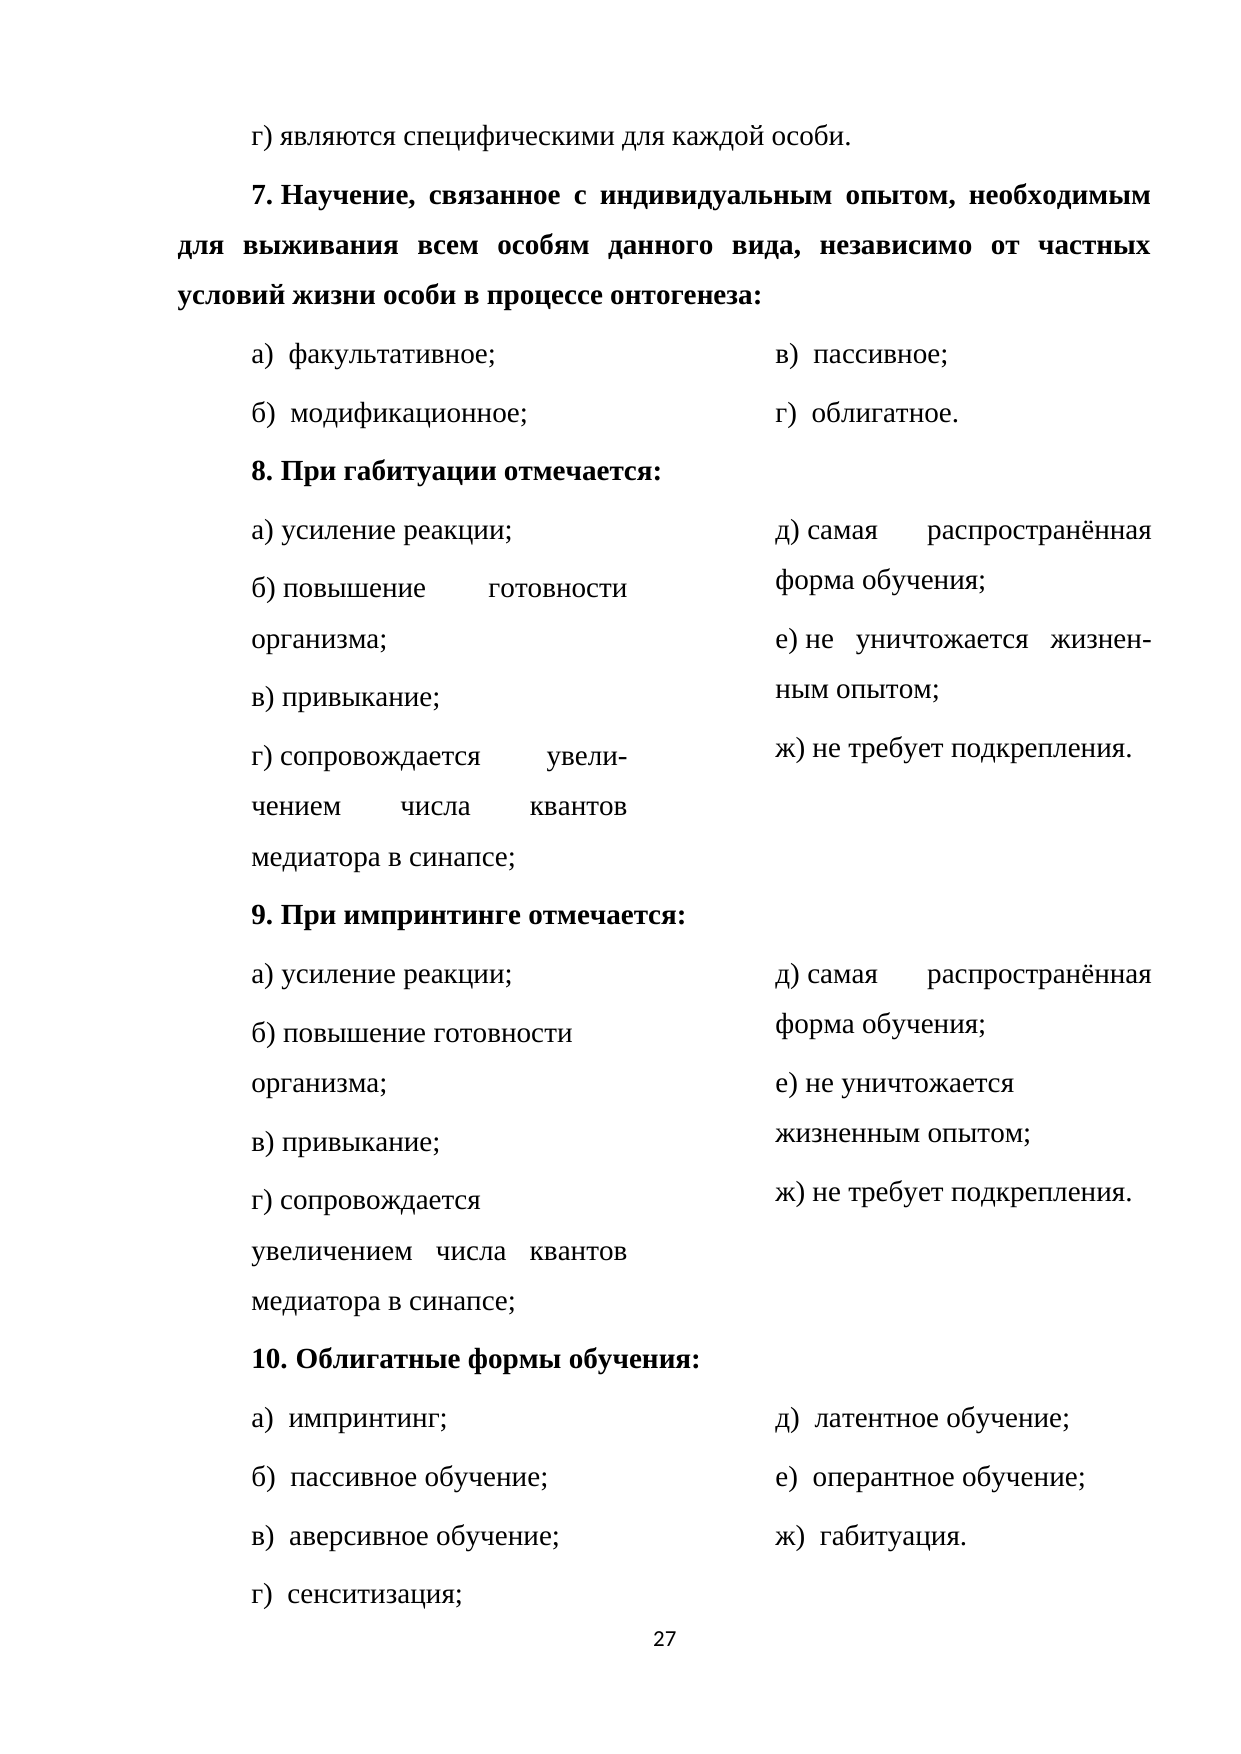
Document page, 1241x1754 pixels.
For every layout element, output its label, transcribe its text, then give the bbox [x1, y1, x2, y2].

text д) латентное обучение; [775, 1400, 1152, 1434]
text д) самая распространённая форма обучения; [775, 956, 1152, 1040]
text е) не уничтожается жизненным опытом; [775, 1065, 1152, 1149]
text в) привыкание; [251, 1124, 627, 1157]
list Облигатные формы обучения: [177, 1342, 1152, 1375]
list Научение, связанное с индивидуальным опытом, необходимым для выживания всем особям данного вида, независимо от частных условий жизни особи в процессе онтогенеза: [177, 177, 1152, 311]
text г) сопровождается увели-чением числа квантов медиатора в синапсе; [251, 738, 627, 872]
text е) оперантное обучение; [775, 1459, 1152, 1492]
list При импринтинге отмечается: [177, 897, 1152, 931]
text в) аверсивное обучение; [251, 1518, 627, 1551]
text б) повышение готовности организма; [251, 571, 627, 654]
text д) самая распространённая форма обучения; [775, 512, 1152, 596]
text в) пассивное; [775, 336, 1152, 369]
text г) сопровождается увеличением числа квантов медиатора в синапсе; [251, 1182, 627, 1317]
text г) сенситизация; [251, 1576, 627, 1610]
text ж) не требует подкрепления. [775, 1174, 1152, 1208]
text а) факультативное; [251, 336, 627, 369]
list При габитуации отмечается: [177, 453, 1152, 487]
text б) повышение готовности организма; [251, 1015, 627, 1099]
text а) импринтинг; [251, 1400, 627, 1434]
text г) являются специфическими для каждой особи. [251, 118, 1152, 152]
text ж) не требует подкрепления. [775, 730, 1152, 763]
text б) пассивное обучение; [251, 1459, 627, 1492]
text е) не уничтожается жизнен-ным опытом; [775, 621, 1152, 705]
text г) облигатное. [775, 395, 1152, 428]
text в) привыкание; [251, 679, 627, 713]
text а) усиление реакции; [251, 956, 627, 990]
text б) модификационное; [251, 395, 627, 428]
text ж) габитуация. [775, 1518, 1152, 1551]
text а) усиление реакции; [251, 512, 627, 546]
